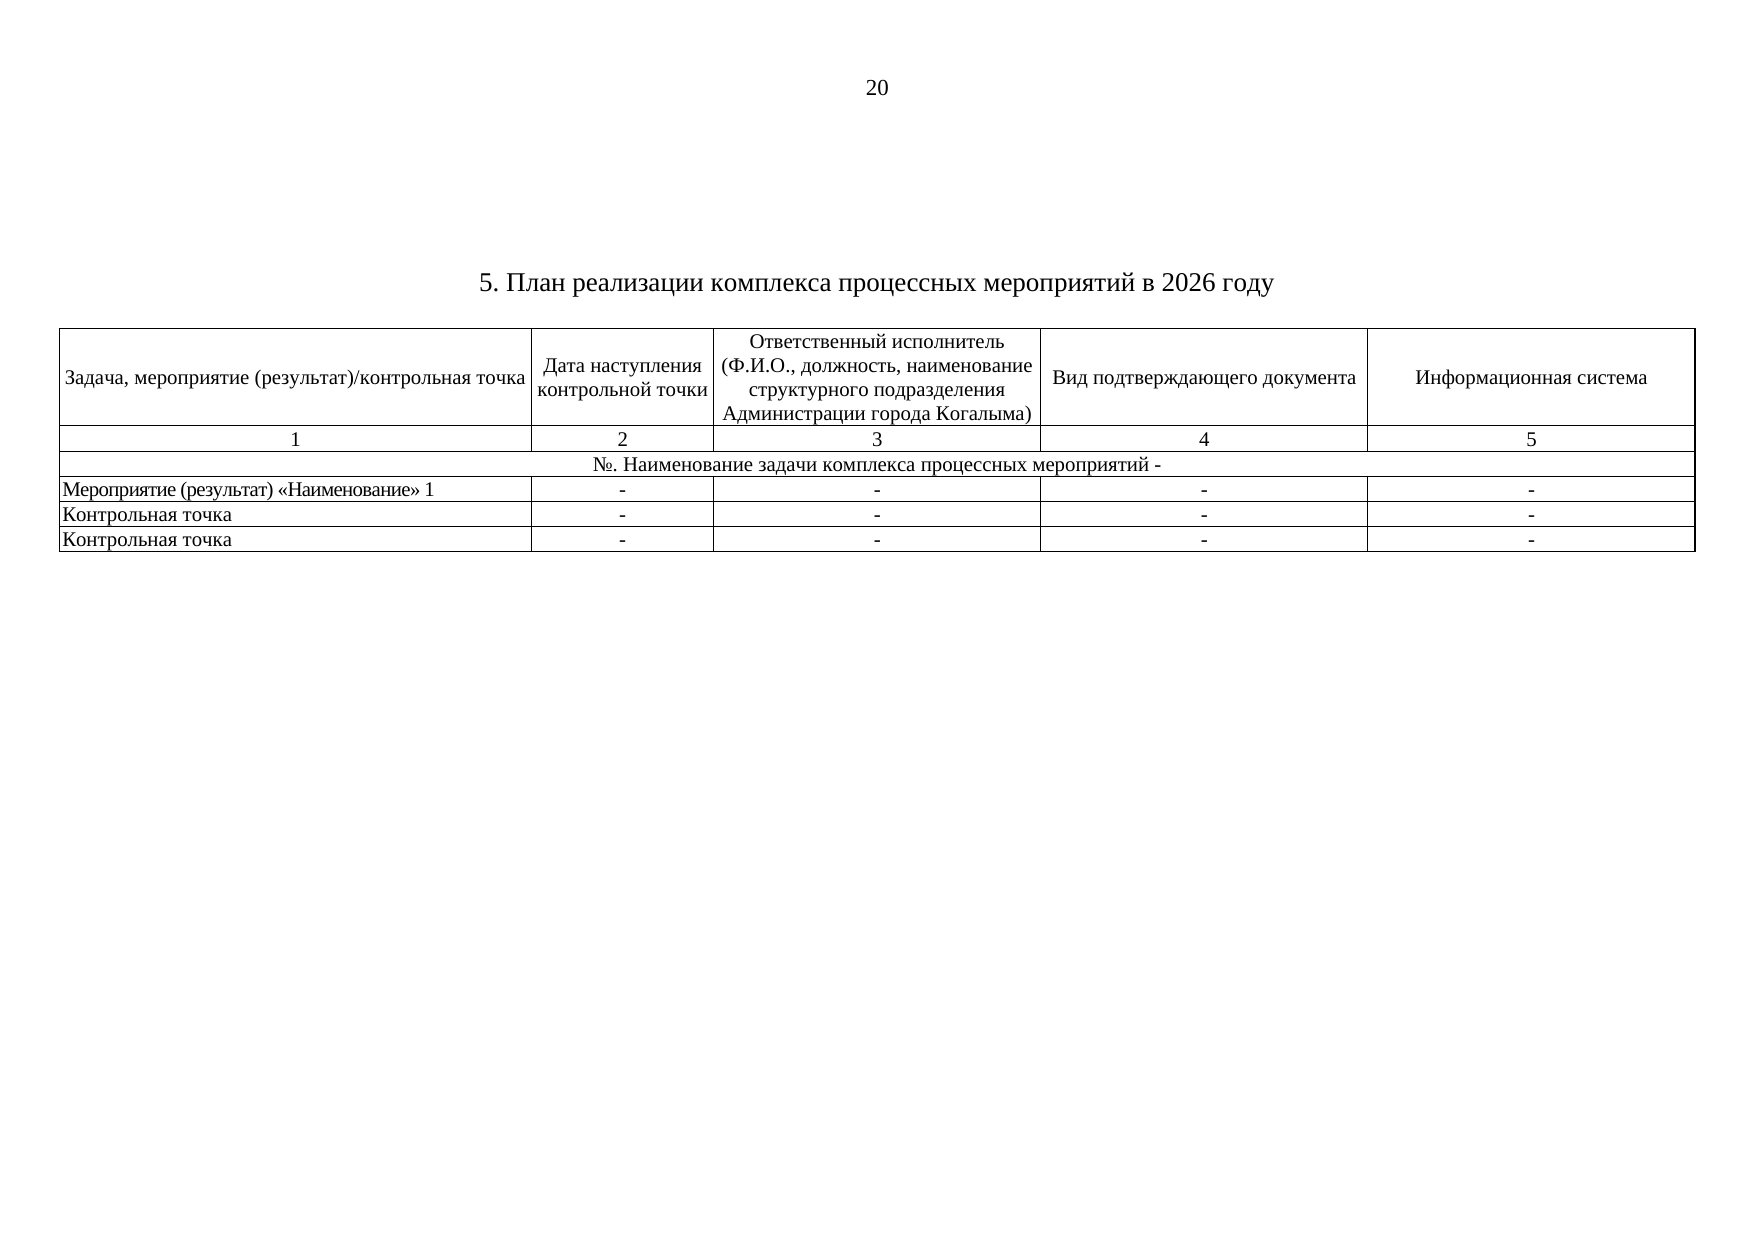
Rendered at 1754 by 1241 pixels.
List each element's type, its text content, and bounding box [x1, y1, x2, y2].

table_cell 5 [1368, 426, 1694, 451]
table_cell - [1368, 502, 1694, 526]
table_cell 1 [60, 426, 531, 451]
table_cell Контрольная точка [60, 502, 531, 526]
table_cell - [1041, 477, 1367, 501]
table_cell - [532, 527, 713, 551]
table_header Дата наступления контрольной точки [532, 329, 713, 425]
table_cell - [1041, 502, 1367, 526]
table_header Вид подтверждающего документа [1041, 329, 1367, 425]
table_cell 4 [1041, 426, 1367, 451]
table_cell - [532, 477, 713, 501]
table_cell 3 [714, 426, 1040, 451]
table_header Ответственный исполнитель (Ф.И.О., должность, наименование структурного подразделения Администрации города Когалыма) [714, 329, 1040, 425]
table_cell - [532, 502, 713, 526]
table_cell - [1041, 527, 1367, 551]
table_cell - [714, 502, 1040, 526]
table_cell Мероприятие (результат) «Наименование» 1 [60, 477, 531, 501]
table_cell 2 [532, 426, 713, 451]
text 5. План реализации комплекса процессных мероприятий в 2026 году [59, 266, 1695, 297]
table_cell - [714, 527, 1040, 551]
table_cell - [714, 477, 1040, 501]
table_cell - [1368, 527, 1694, 551]
table_header Информационная система [1368, 329, 1694, 425]
table_cell Контрольная точка [60, 527, 531, 551]
table_cell - [1368, 477, 1694, 501]
table_header Задача, мероприятие (результат)/контрольная точка [60, 329, 531, 425]
table_cell №. Наименование задачи комплекса процессных мероприятий - [60, 452, 1694, 476]
